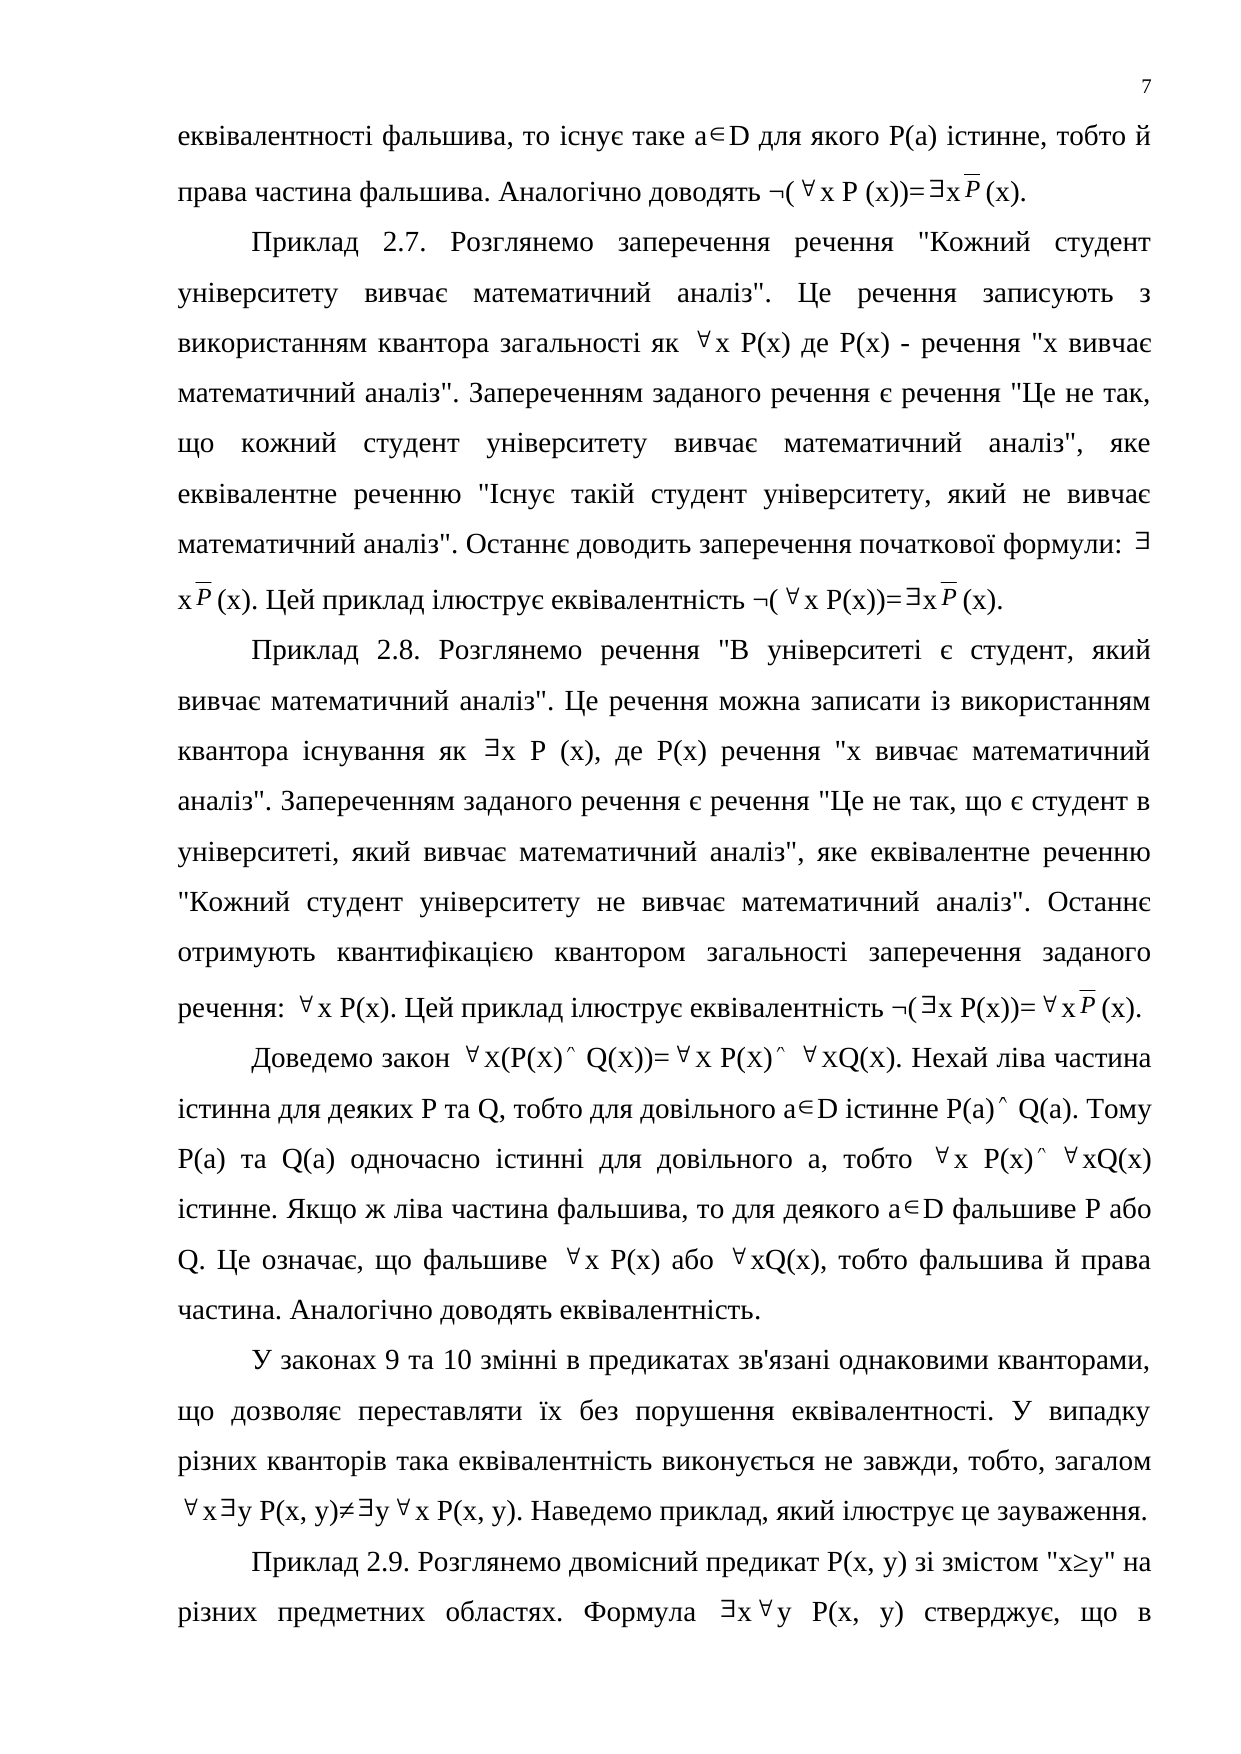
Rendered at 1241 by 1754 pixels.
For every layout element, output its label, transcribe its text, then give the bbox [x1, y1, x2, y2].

text Приклад 2.8. Розглянемо речення "В університеті є студент, який вивчає математичний аналіз". Це речення можна записати із використанням квантора існування як х Р (х), де Р(х) речення "х вивчає математичний аналіз". Запереченням заданого речення є речення "Це не так, що є студент в університеті, який вивчає математичний аналіз", яке еквівалентне реченню "Кожний студент університету не вивчає математичний аналіз". Останнє отримують квантифікацією квантором загальності заперечення заданого речення: х Р(х). Цей приклад ілюструє еквівалентність ¬(х Р(х))=х(х). [177, 632, 1152, 1024]
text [177, 1544, 1152, 1628]
text Доведемо закон x(Р(х)Q(х))=х Р(х)хQ(х). Нехай ліва частина істинна для деяких Р та Q, тобто для довільного аD істинне Р(а)Q(а). Тому Р(а) та Q(а) одночасно істинні для довільного а, тобто х Р(х)хQ(х) істинне. Якщо ж ліва частина фальшива, то для деякого аD фальшиве Р або Q. Це означає, що фальшиве х Р(х) або хQ(х), тобто фальшива й права частина. Аналогічно доводять еквівалентність. [177, 1041, 1152, 1326]
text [177, 118, 1152, 208]
text Приклад 2.7. Розглянемо заперечення речення "Кожний студент університету вивчає математичний аналіз". Це речення записують з використанням квантора загальності як х Р(х) де Р(х) - речення "х вивчає математичний аналіз". Запереченням заданого речення є речення "Це не так, що кожний студент університету вивчає математичний аналіз", яке еквівалентне реченню "Існує такій студент університету, який не вивчає математичний аналіз". Останнє доводить заперечення початкової формули: х(х). Цей приклад ілюструє еквівалентність ¬(х Р(х))=х(х). [177, 224, 1152, 616]
text У законах 9 та 10 змінні в предикатах зв'язані однаковими кванторами, що дозволяє переставляти їх без порушення еквівалентності. У випадку різних кванторів така еквівалентність виконується не завжди, тобто, загалом ху Р(х, у)≠ух Р(х, у). Наведемо приклад, який ілюструє це зауваження. [177, 1342, 1152, 1527]
